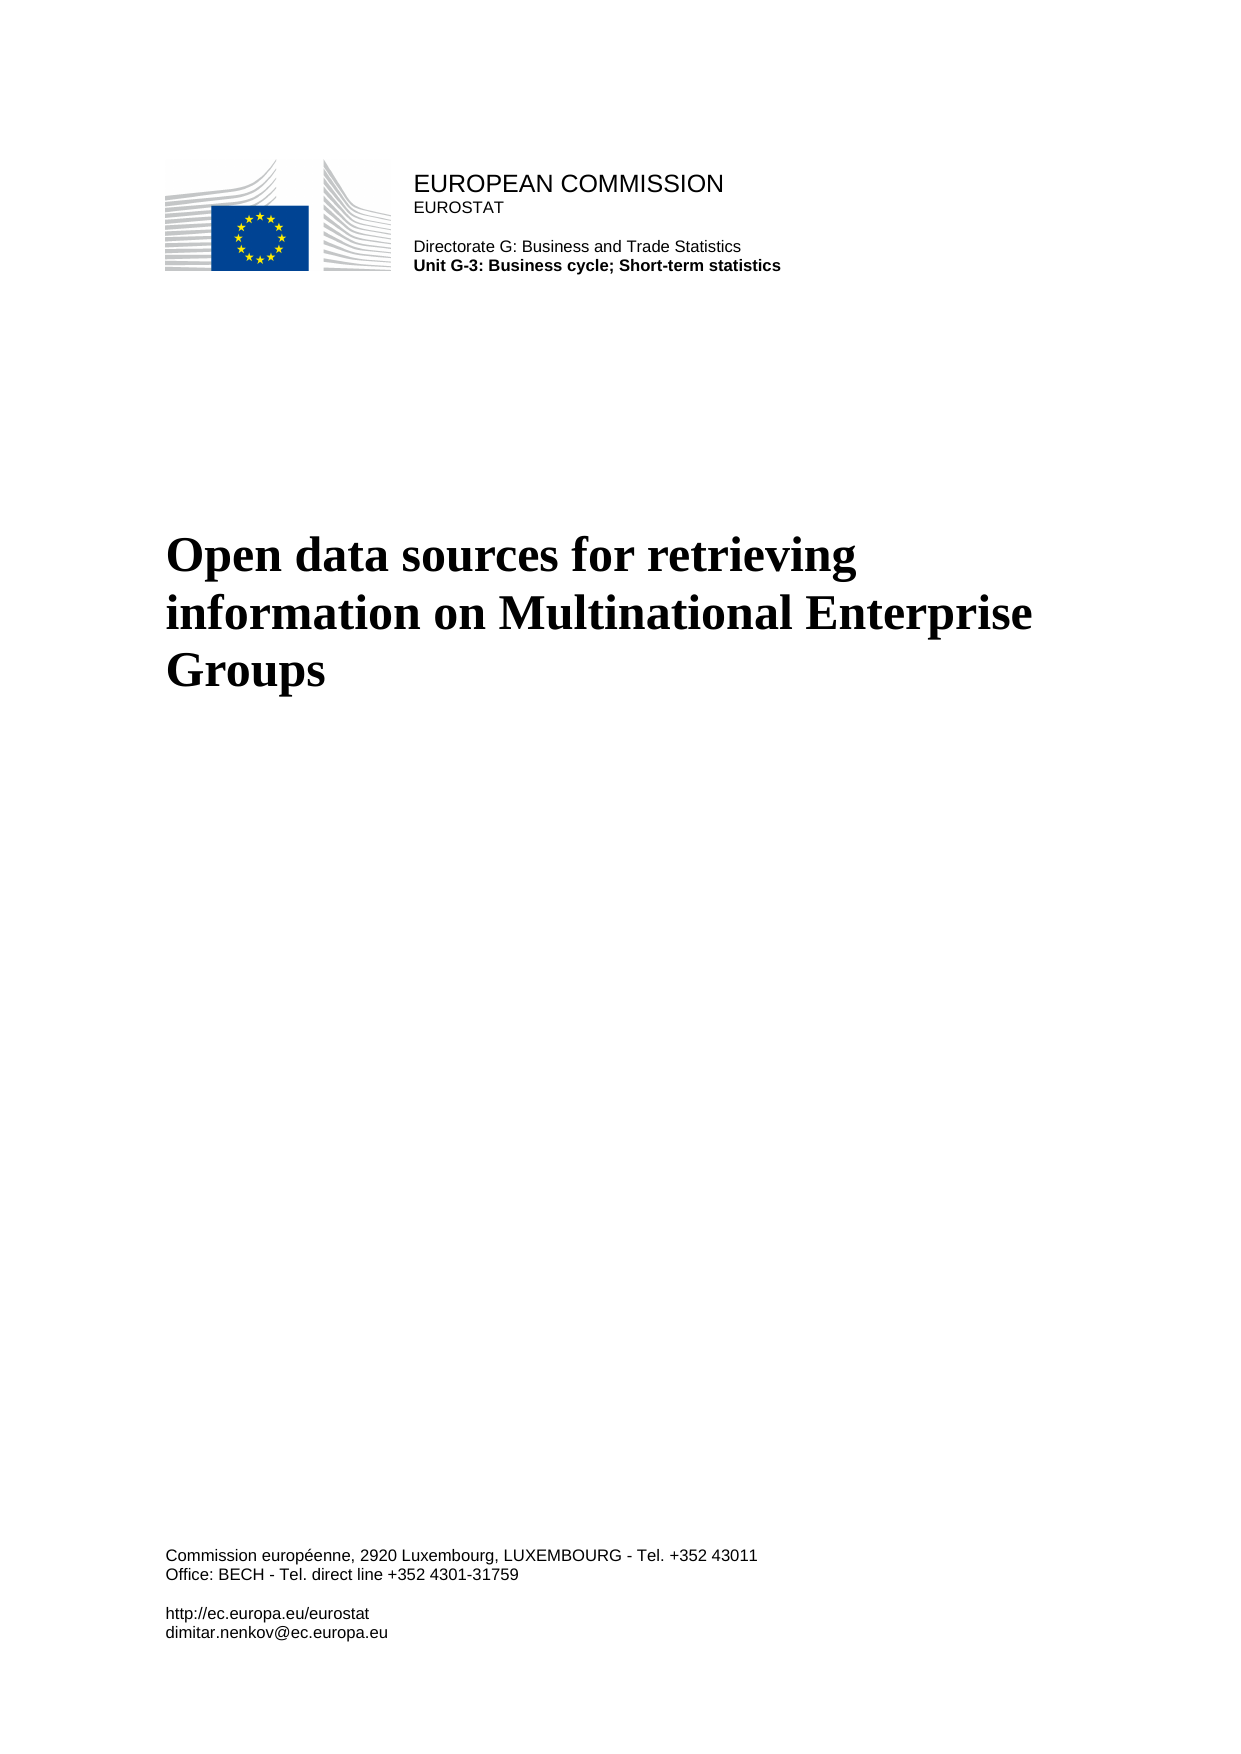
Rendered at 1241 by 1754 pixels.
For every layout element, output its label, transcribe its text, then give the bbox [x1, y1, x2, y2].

table_header [165, 160, 413, 310]
text Open data sources for retrieving information on Multinational Enterprise Groups [165, 525, 1054, 697]
picture [165, 159, 391, 271]
table_header EUROPEAN COMMISSION EUROSTAT Directorate G: Business and Trade Statistics Unit G-3: Business cycle; Short-term statistics [413, 160, 1152, 310]
